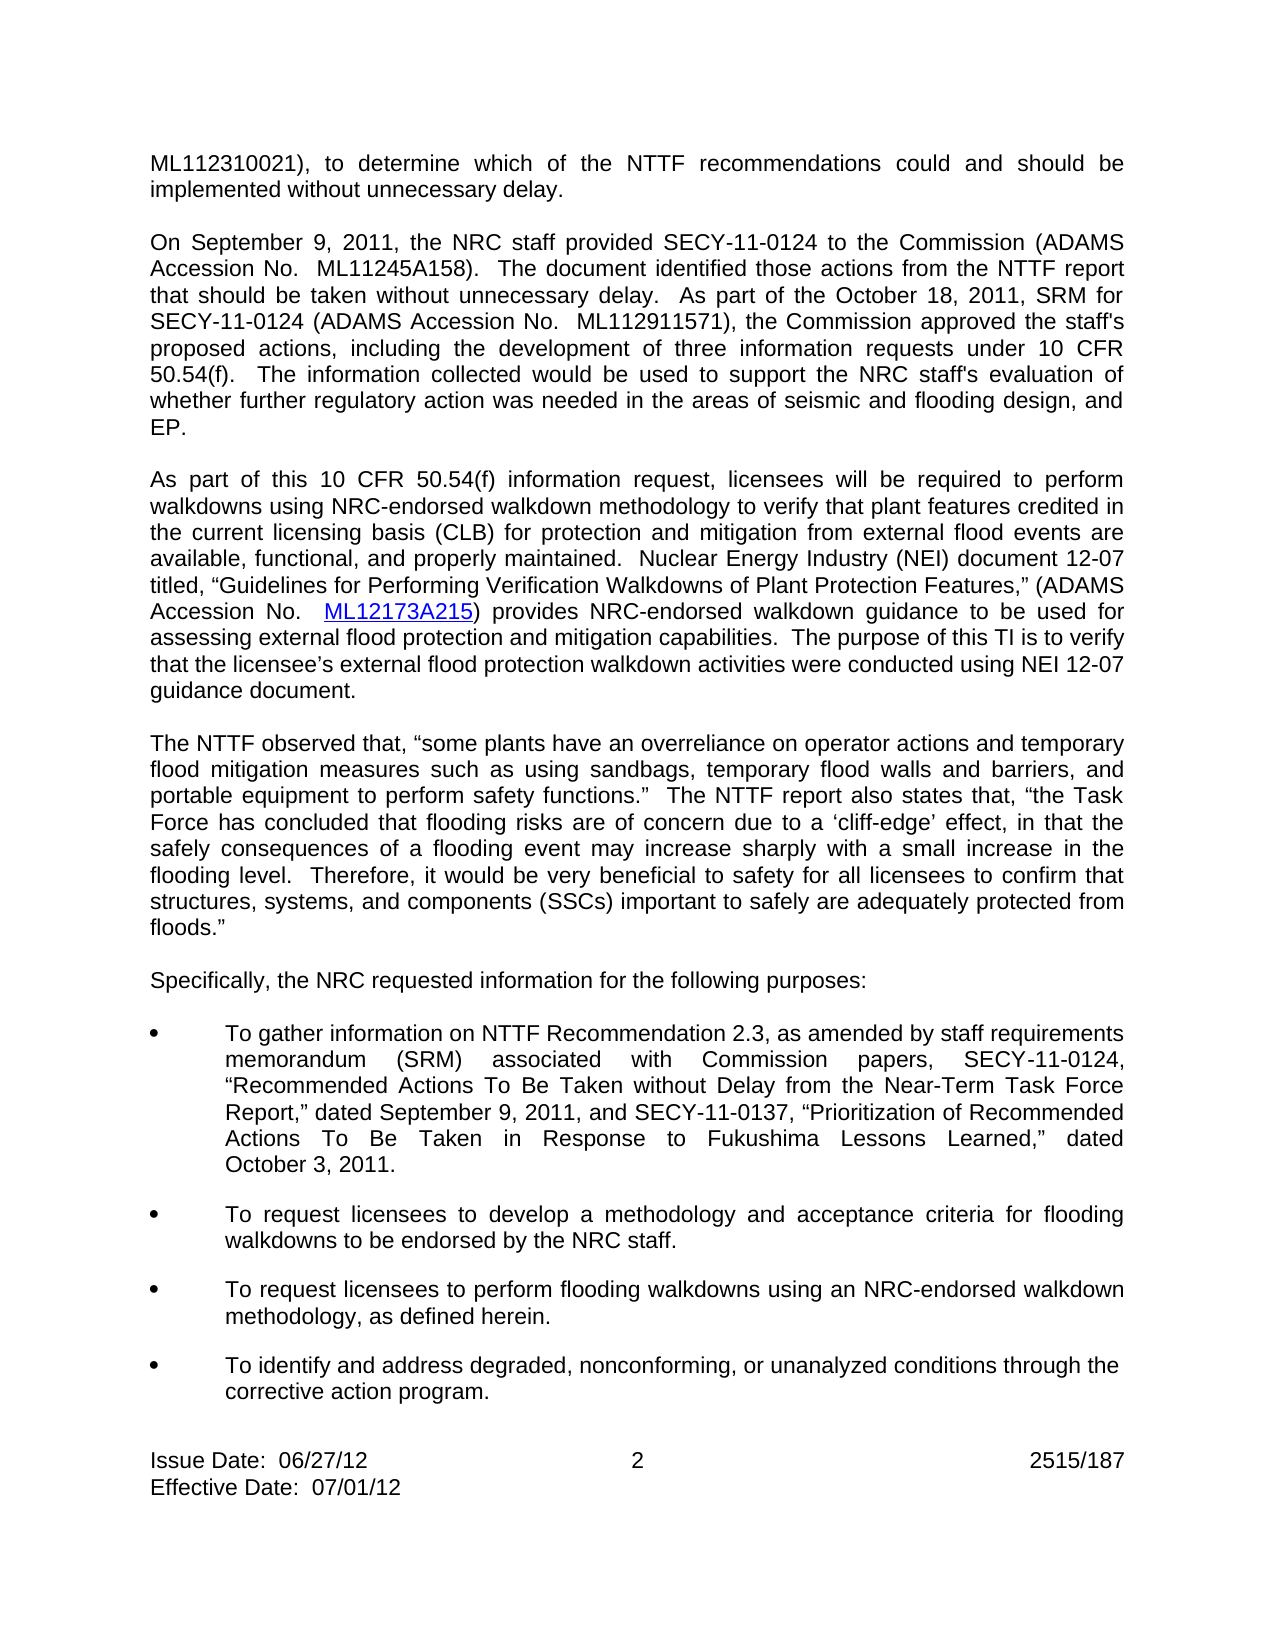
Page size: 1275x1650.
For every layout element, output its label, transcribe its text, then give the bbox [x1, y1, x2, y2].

text Specifically, the NRC requested information for the following purposes: [150, 967, 1125, 993]
text ML112310021), to determine which of the NTTF recommendations could and should be implemented without unnecessary delay. [150, 150, 1125, 203]
list To request licensees to develop a methodology and acceptance criteria for flooding walkdowns to be endorsed by the NRC staff. [150, 1201, 1125, 1253]
text As part of this 10 CFR 50.54(f) information request, licensees will be required to perform walkdowns using NRC-endorsed walkdown methodology to verify that plant features credited in the current licensing basis (CLB) for protection and mitigation from external flood events are available, functional, and properly maintained. Nuclear Energy Industry (NEI) document 12-07 titled, “Guidelines for Performing Verification Walkdowns of Plant Protection Features,” (ADAMS Accession No. ML12173A215) provides NRC-endorsed walkdown guidance to be used for assessing external flood protection and mitigation capabilities. The purpose of this TI is to verify that the licensee’s external flood protection walkdown activities were conducted using NEI 12-07 guidance document. [150, 466, 1125, 703]
list To gather information on NTTF Recommendation 2.3, as amended by staff requirements memorandum (SRM) associated with Commission papers, SECY-11-0124, “Recommended Actions To Be Taken without Delay from the Near-Term Task Force Report,” dated September 9, 2011, and SECY-11-0137, “Prioritization of Recommended Actions To Be Taken in Response to Fukushima Lessons Learned,” dated October 3, 2011. [150, 1020, 1125, 1178]
text On September 9, 2011, the NRC staff provided SECY-11-0124 to the Commission (ADAMS Accession No. ML11245A158). The document identified those actions from the NTTF report that should be taken without unnecessary delay. As part of the October 18, 2011, SRM for SECY-11-0124 (ADAMS Accession No. ML112911571), the Commission approved the staff's proposed actions, including the development of three information requests under 10 CFR 50.54(f). The information collected would be used to support the NRC staff's evaluation of whether further regulatory action was needed in the areas of seismic and flooding design, and EP. [150, 229, 1125, 440]
text The NTTF observed that, “some plants have an overreliance on operator actions and temporary flood mitigation measures such as using sandbags, temporary flood walls and barriers, and portable equipment to perform safety functions.” The NTTF report also states that, “the Task Force has concluded that flooding risks are of concern due to a ‘cliff-edge’ effect, in that the safely consequences of a flooding event may increase sharply with a small increase in the flooding level. Therefore, it would be very beneficial to safety for all licensees to confirm that structures, systems, and components (SSCs) important to safely are adequately protected from floods.” [150, 730, 1125, 941]
list To identify and address degraded, nonconforming, or unanalyzed conditions through the corrective action program. [150, 1352, 1125, 1405]
list To request licensees to perform flooding walkdowns using an NRC-endorsed walkdown methodology, as defined herein. [150, 1276, 1125, 1329]
